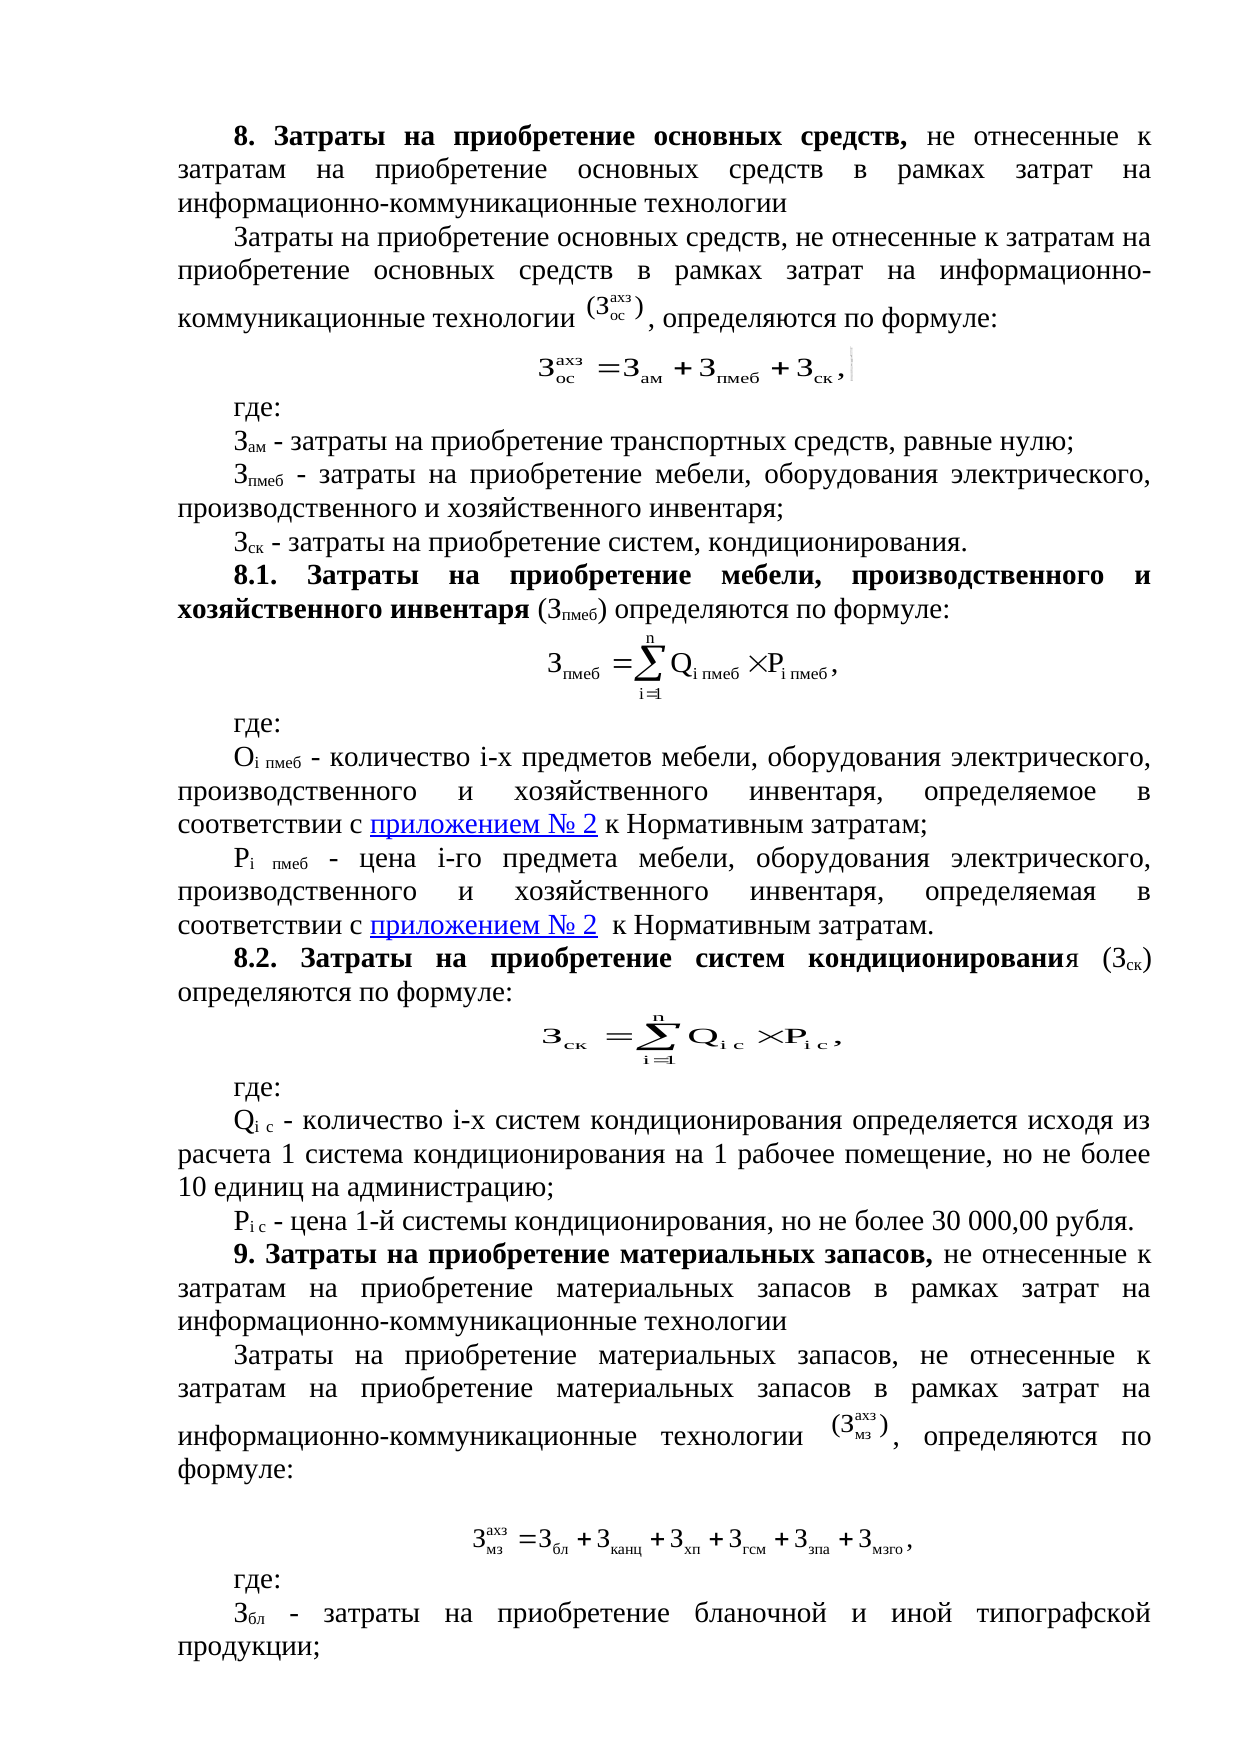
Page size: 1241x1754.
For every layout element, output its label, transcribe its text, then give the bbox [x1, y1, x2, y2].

text Збл - затраты на приобретение бланочной и иной типографской продукции; [177, 1595, 1152, 1662]
text Затраты на приобретение материальных запасов, не отнесенные к затратам на приобретение материальных запасов в рамках затрат на информационно-коммуникационные технологии , определяются по формуле: [177, 1337, 1152, 1485]
text где: [177, 706, 1152, 739]
text Qi с - количество i-х систем кондиционирования определяется исходя из расчета 1 система кондиционирования на 1 рабочее помещение, но не более 10 единиц на администрацию; [177, 1102, 1152, 1203]
text Pi пмеб - цена i-го предмета мебели, оборудования электрического, производственного и хозяйственного инвентаря, определяемая в соответствии с приложением № 2 к Нормативным затратам. [177, 840, 1152, 940]
text 8.1. Затраты на приобретение мебели, производственного и хозяйственного инвентаря (Зпмеб) определяются по формуле: [177, 557, 1152, 624]
text где: [177, 1069, 1152, 1102]
text Рi с - цена 1-й системы кондиционирования, но не более 30 000,00 рубля. [177, 1203, 1152, 1236]
text Затраты на приобретение основных средств, не отнесенные к затратам на приобретение основных средств в рамках затрат на информационно-коммуникационные технологии , определяются по формуле: [177, 219, 1152, 333]
text 8. Затраты на приобретение основных средств, не отнесенные к затратам на приобретение основных средств в рамках затрат на информационно-коммуникационные технологии [177, 118, 1152, 219]
text 9. Затраты на приобретение материальных запасов, не отнесенные к затратам на приобретение материальных запасов в рамках затрат на информационно-коммуникационные технологии [177, 1236, 1152, 1337]
text где: [177, 389, 1152, 423]
text где: [177, 1561, 1152, 1595]
text Зам - затраты на приобретение транспортных средств, равные нулю; [177, 423, 1152, 457]
text Зпмеб - затраты на приобретение мебели, оборудования электрического, производственного и хозяйственного инвентаря; [177, 457, 1152, 524]
text Зск - затраты на приобретение систем, кондиционирования. [177, 524, 1152, 557]
text 8.2. Затраты на приобретение систем кондиционирования (Зск) определяются по формуле: [177, 940, 1152, 1007]
text Oi пмеб - количество i-x предметов мебели, оборудования электрического, производственного и хозяйственного инвентаря, определяемое в соответствии с приложением № 2 к Нормативным затратам; [177, 739, 1152, 840]
